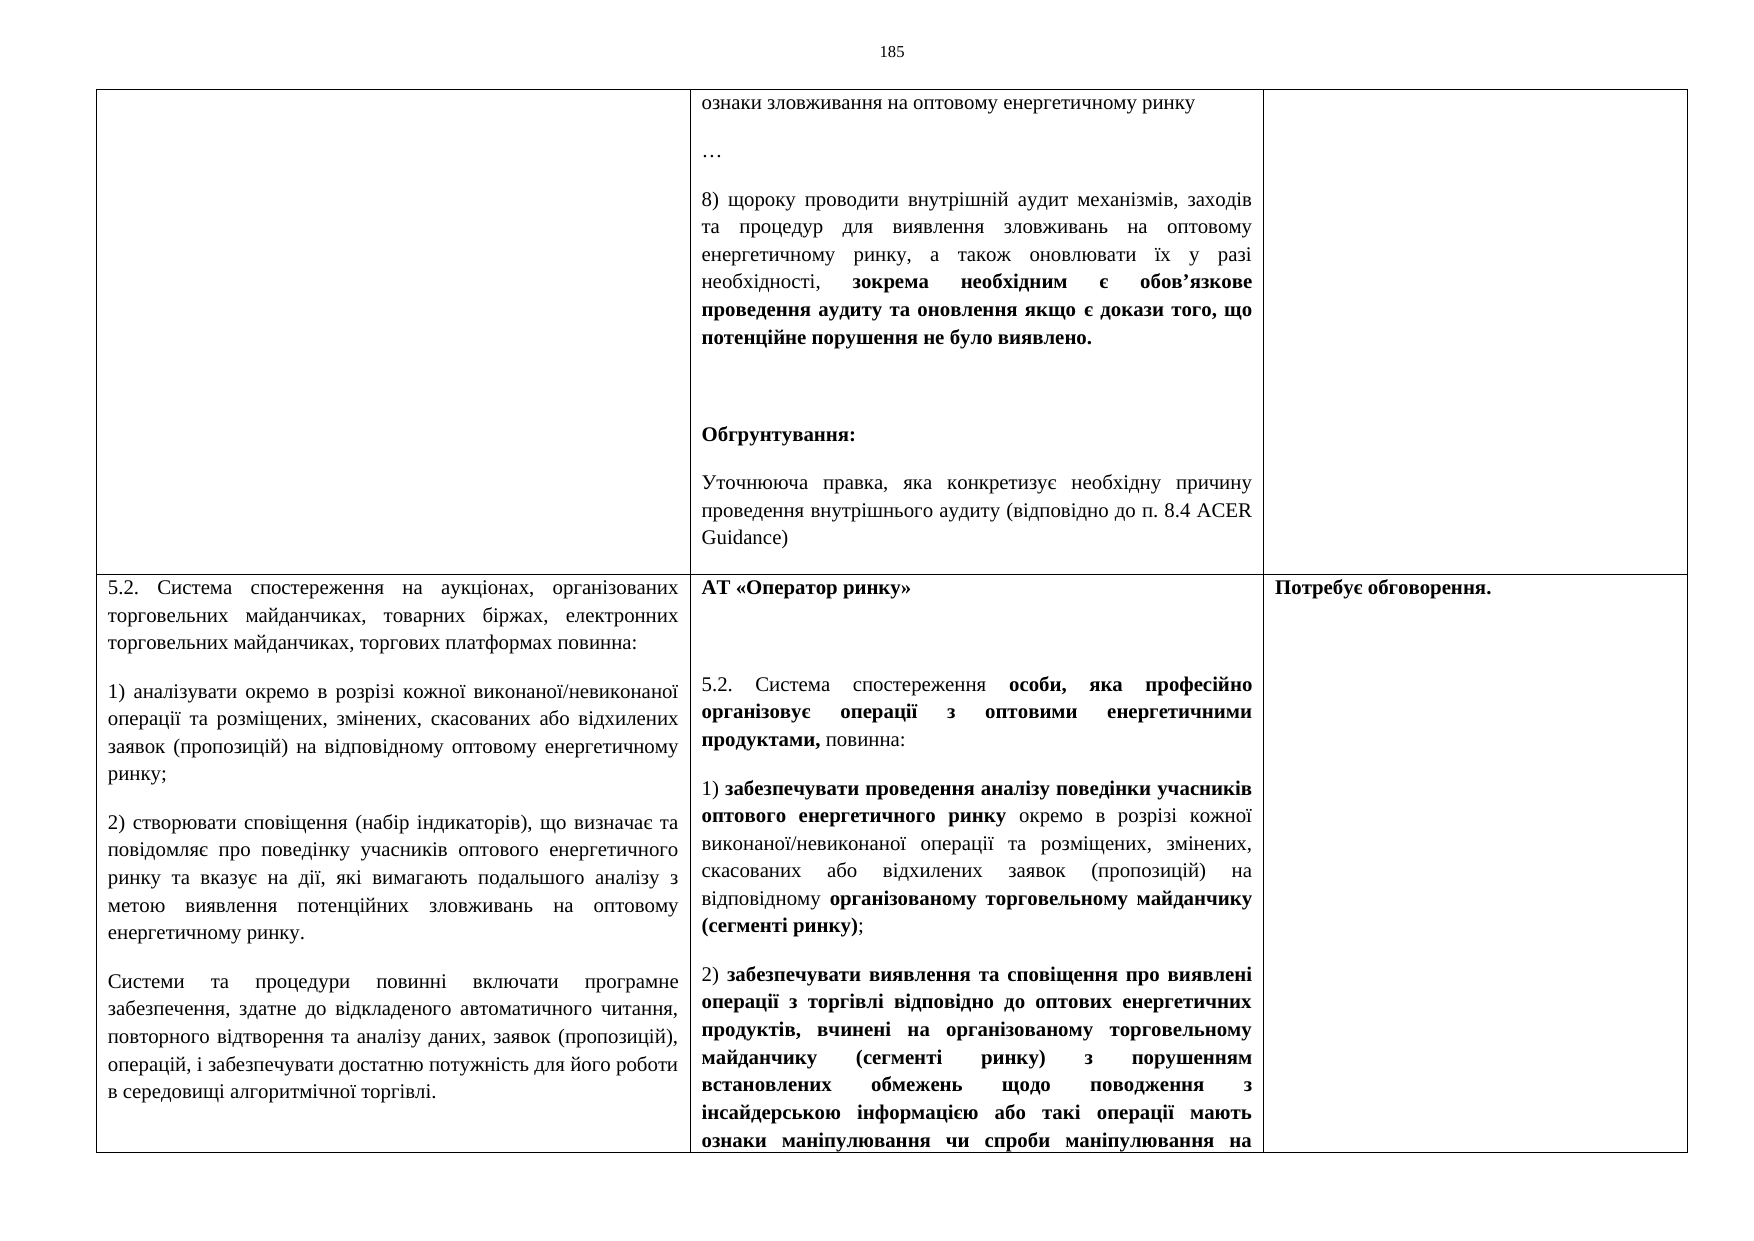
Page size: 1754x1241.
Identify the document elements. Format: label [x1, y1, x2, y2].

table_cell [1264, 90, 1687, 574]
table_cell [97, 90, 690, 574]
table_cell [691, 575, 1263, 1152]
table_cell [691, 90, 1263, 574]
table_cell [97, 575, 690, 1152]
table_cell [1264, 575, 1687, 1152]
